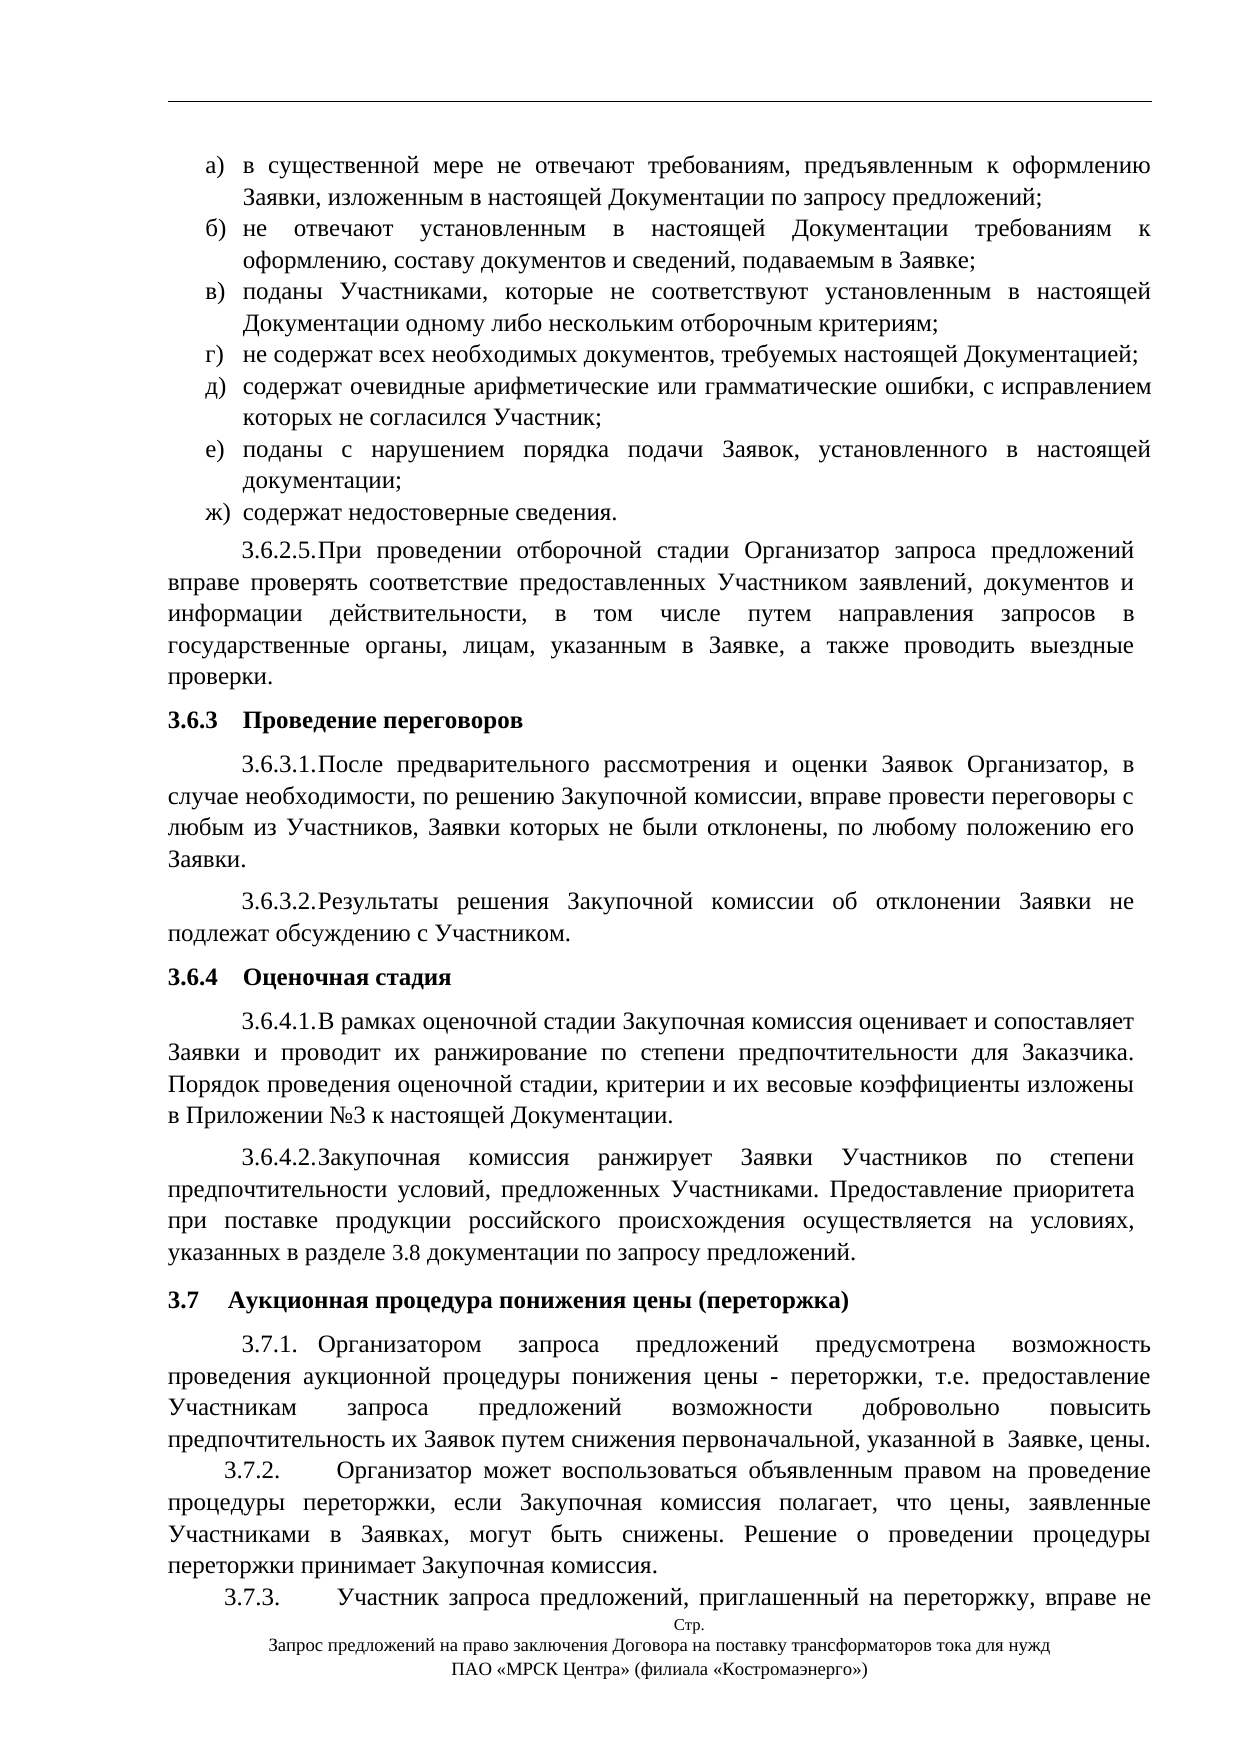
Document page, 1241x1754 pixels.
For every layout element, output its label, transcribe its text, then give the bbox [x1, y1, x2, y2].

list Закупочная комиссия ранжирует Заявки Участников по степени предпочтительности условий, предложенных Участниками. Предоставление приоритета при поставке продукции российского происхождения осуществляется на условиях, указанных в разделе 3.8 документации по запросу предложений. [168, 1142, 1135, 1266]
list В рамках оценочной стадии Закупочная комиссия оценивает и сопоставляет Заявки и проводит их ранжирование по степени предпочтительности для Заказчика. Порядок проведения оценочной стадии, критерии и их весовые коэффициенты изложены в Приложении №3 к настоящей Документации. [168, 1006, 1135, 1129]
list Организатором запроса предложений предусмотрена возможность проведения аукционной процедуры понижения цены - переторжки, т.е. предоставление Участникам запроса предложений возможности добровольно повысить предпочтительность их Заявок путем снижения первоначальной, указанной в Заявке, цены. [168, 1329, 1152, 1453]
subtitle Оценочная стадия [168, 962, 1152, 990]
list Результаты решения Закупочной комиссии об отклонении Заявки не подлежат обсуждению с Участником. [168, 886, 1135, 946]
subtitle Аукционная процедура понижения цены (переторжка) [168, 1285, 1152, 1314]
list поданы с нарушением порядка подачи Заявок, установленного в настоящей документации; [205, 434, 1152, 494]
list содержат очевидные арифметические или грамматические ошибки, с исправлением которых не согласился Участник; [205, 371, 1152, 431]
list После предварительного рассмотрения и оценки Заявок Организатор, в случае необходимости, по решению Закупочной комиссии, вправе провести переговоры с любым из Участников, Заявки которых не были отклонены, по любому положению его Заявки. [168, 749, 1135, 873]
list в существенной мере не отвечают требованиям, предъявленным к оформлению Заявки, изложенным в настоящей Документации по запросу предложений; [205, 150, 1152, 210]
list не содержат всех необходимых документов, требуемых настоящей Документацией; [205, 339, 1152, 368]
list содержат недостоверные сведения. [205, 497, 1152, 526]
subtitle Проведение переговоров [168, 705, 1152, 734]
list Организатор может воспользоваться объявленным правом на проведение процедуры переторжки, если Закупочная комиссия полагает, что цены, заявленные Участниками в Заявках, могут быть снижены. Решение о проведении процедуры переторжки принимает Закупочная комиссия. [168, 1456, 1152, 1579]
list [168, 1582, 1152, 1611]
list При проведении отборочной стадии Организатор запроса предложений вправе проверять соответствие предоставленных Участником заявлений, документов и информации действительности, в том числе путем направления запросов в государственные органы, лицам, указанным в Заявке, а также проводить выездные проверки. [168, 535, 1135, 690]
list не отвечают установленным в настоящей Документации требованиям к оформлению, составу документов и сведений, подаваемым в Заявке; [205, 213, 1152, 273]
list поданы Участниками, которые не соответствуют установленным в настоящей Документации одному либо нескольким отборочным критериям; [205, 276, 1152, 337]
